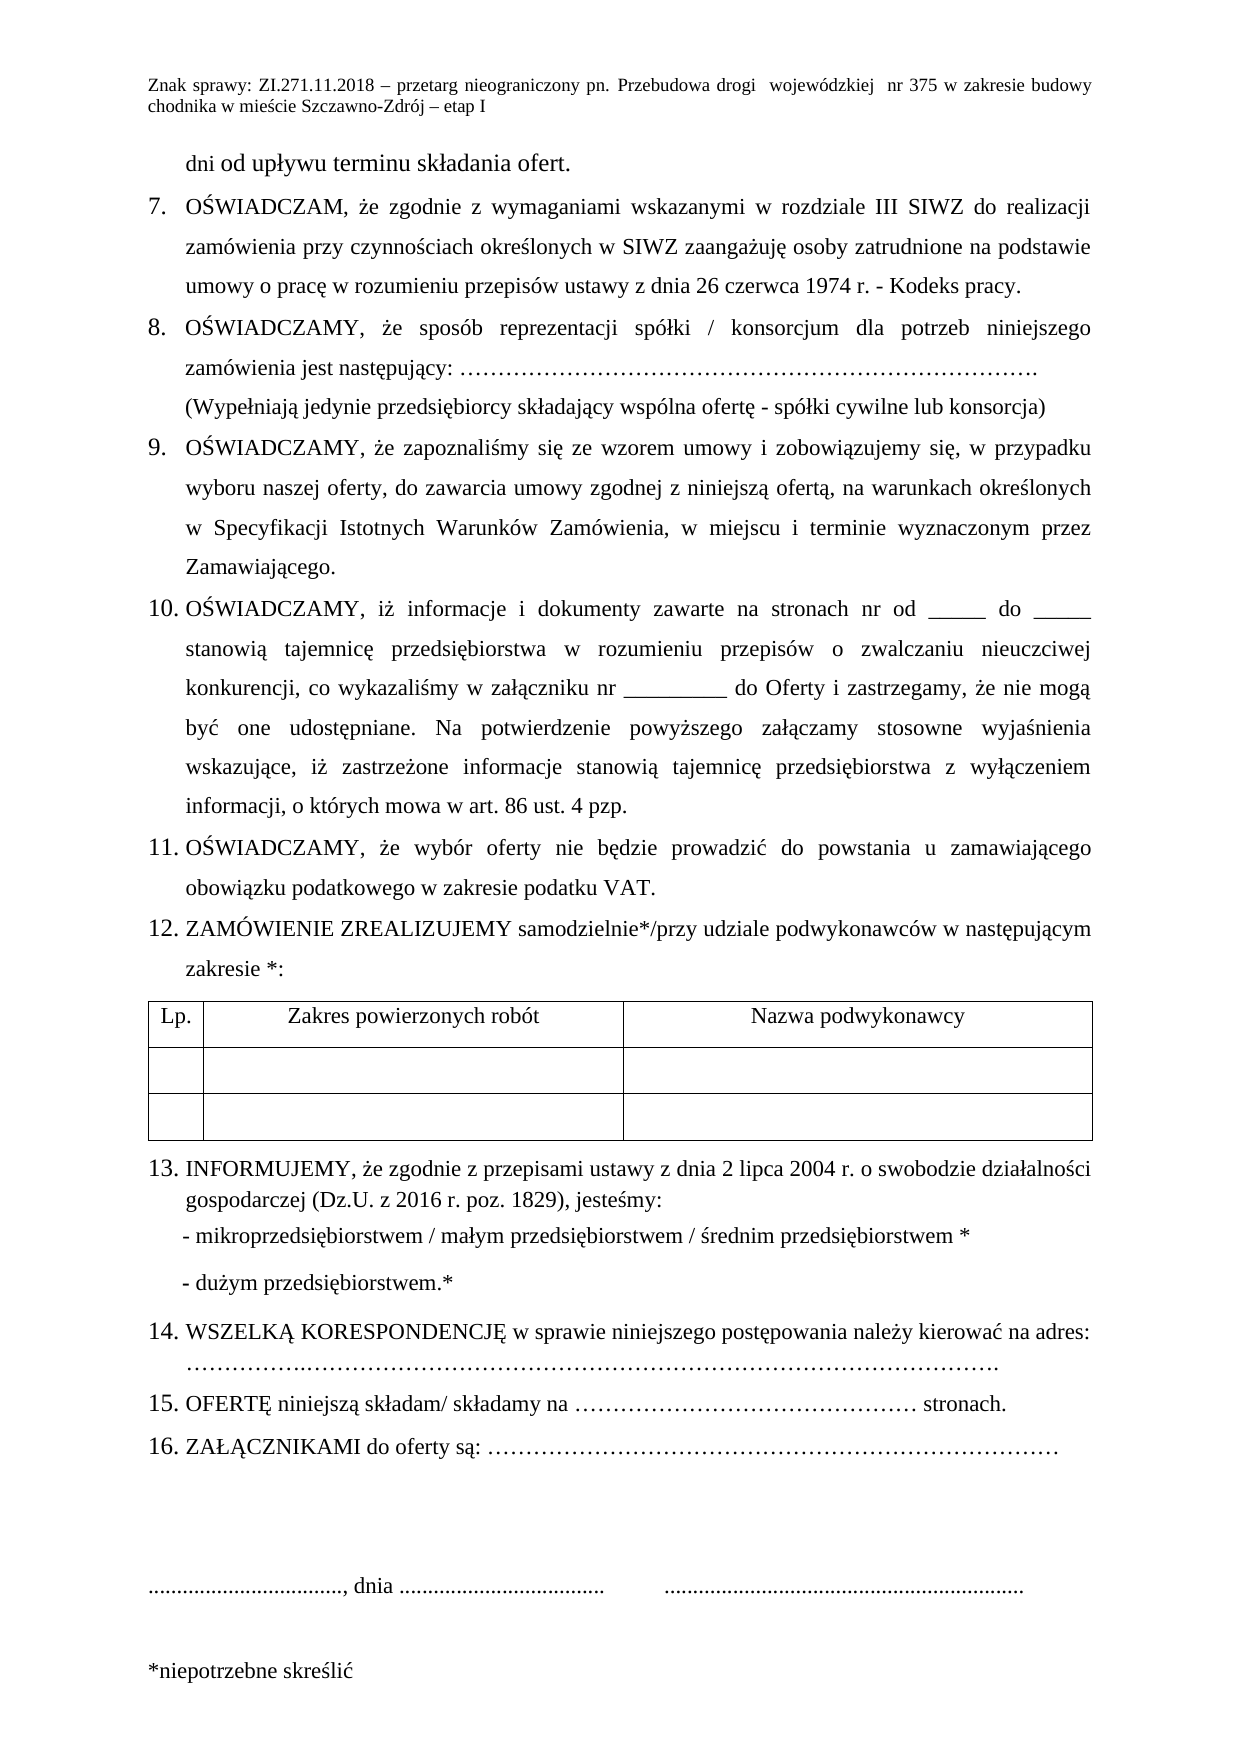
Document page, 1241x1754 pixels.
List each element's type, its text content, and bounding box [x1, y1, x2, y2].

text - dużym przedsiębiorstwem.* [148, 1269, 1092, 1295]
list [148, 148, 1092, 176]
list OFERTĘ niniejszą składam/ składamy na ……………………………………… stronach. [148, 1388, 1092, 1417]
table_cell [624, 1094, 1092, 1139]
table_header Nazwa podwykonawcy [624, 1002, 1092, 1047]
list OŚWIADCZAMY, że zapoznaliśmy się ze wzorem umowy i zobowiązujemy się, w przypadku wyboru naszej oferty, do zawarcia umowy zgodnej z niniejszą ofertą, na warunkach określonych w Specyfikacji Istotnych Warunków Zamówienia, w miejscu i terminie wyznaczonym przez Zamawiającego. [148, 432, 1092, 580]
table_header Zakres powierzonych robót [204, 1002, 623, 1047]
table_cell [624, 1048, 1092, 1093]
list …………….………………………………………………………………………………. [185, 1349, 1092, 1375]
list WSZELKĄ KORESPONDENCJĘ w sprawie niniejszego postępowania należy kierować na adres: [148, 1316, 1092, 1344]
list OŚWIADCZAMY, że sposób reprezentacji spółki / konsorcjum dla potrzeb niniejszego zamówienia jest następujący: …………………………………………………………………. [148, 312, 1092, 380]
text - mikroprzedsiębiorstwem / małym przedsiębiorstwem / średnim przedsiębiorstwem * [148, 1222, 1092, 1248]
table_cell [149, 1094, 203, 1139]
table_header Lp. [149, 1002, 203, 1047]
table_cell [149, 1048, 203, 1093]
table_cell [204, 1094, 623, 1139]
list OŚWIADCZAMY, że wybór oferty nie będzie prowadzić do powstania u zamawiającego obowiązku podatkowego w zakresie podatku VAT. [148, 832, 1092, 900]
list OŚWIADCZAM, że zgodnie z wymaganiami wskazanymi w rozdziale III SIWZ do realizacji zamówienia przy czynnościach określonych w SIWZ zaangażuję osoby zatrudnione na podstawie umowy o pracę w rozumieniu przepisów ustawy z dnia 26 czerwca 1974 r. - Kodeks pracy. [148, 191, 1092, 298]
text .................................., dnia .................................... ............................................................... [148, 1572, 1092, 1599]
list (Wypełniają jedynie przedsiębiorcy składający wspólna ofertę - spółki cywilne lub konsorcja) [185, 393, 1092, 419]
table_cell [204, 1048, 623, 1093]
list OŚWIADCZAMY, iż informacje i dokumenty zawarte na stronach nr od _____ do _____ stanowią tajemnicę przedsiębiorstwa w rozumieniu przepisów o zwalczaniu nieuczciwej konkurencji, co wykazaliśmy w załączniku nr _________ do Oferty i zastrzegamy, że nie mogą być one udostępniane. Na potwierdzenie powyższego załączamy stosowne wyjaśnienia wskazujące, iż zastrzeżone informacje stanowią tajemnicę przedsiębiorstwa z wyłączeniem informacji, o których mowa w art. 86 ust. 4 pzp. [148, 593, 1092, 819]
list ZAMÓWIENIE ZREALIZUJEMY samodzielnie*/przy udziale podwykonawców w następującym zakresie *: [148, 913, 1092, 982]
list INFORMUJEMY, że zgodnie z przepisami ustawy z dnia 2 lipca 2004 r. o swobodzie działalności gospodarczej (Dz.U. z 2016 r. poz. 1829), jesteśmy: [148, 1153, 1092, 1212]
list ZAŁĄCZNIKAMI do oferty są: ………………………………………………………………… [148, 1431, 1092, 1460]
